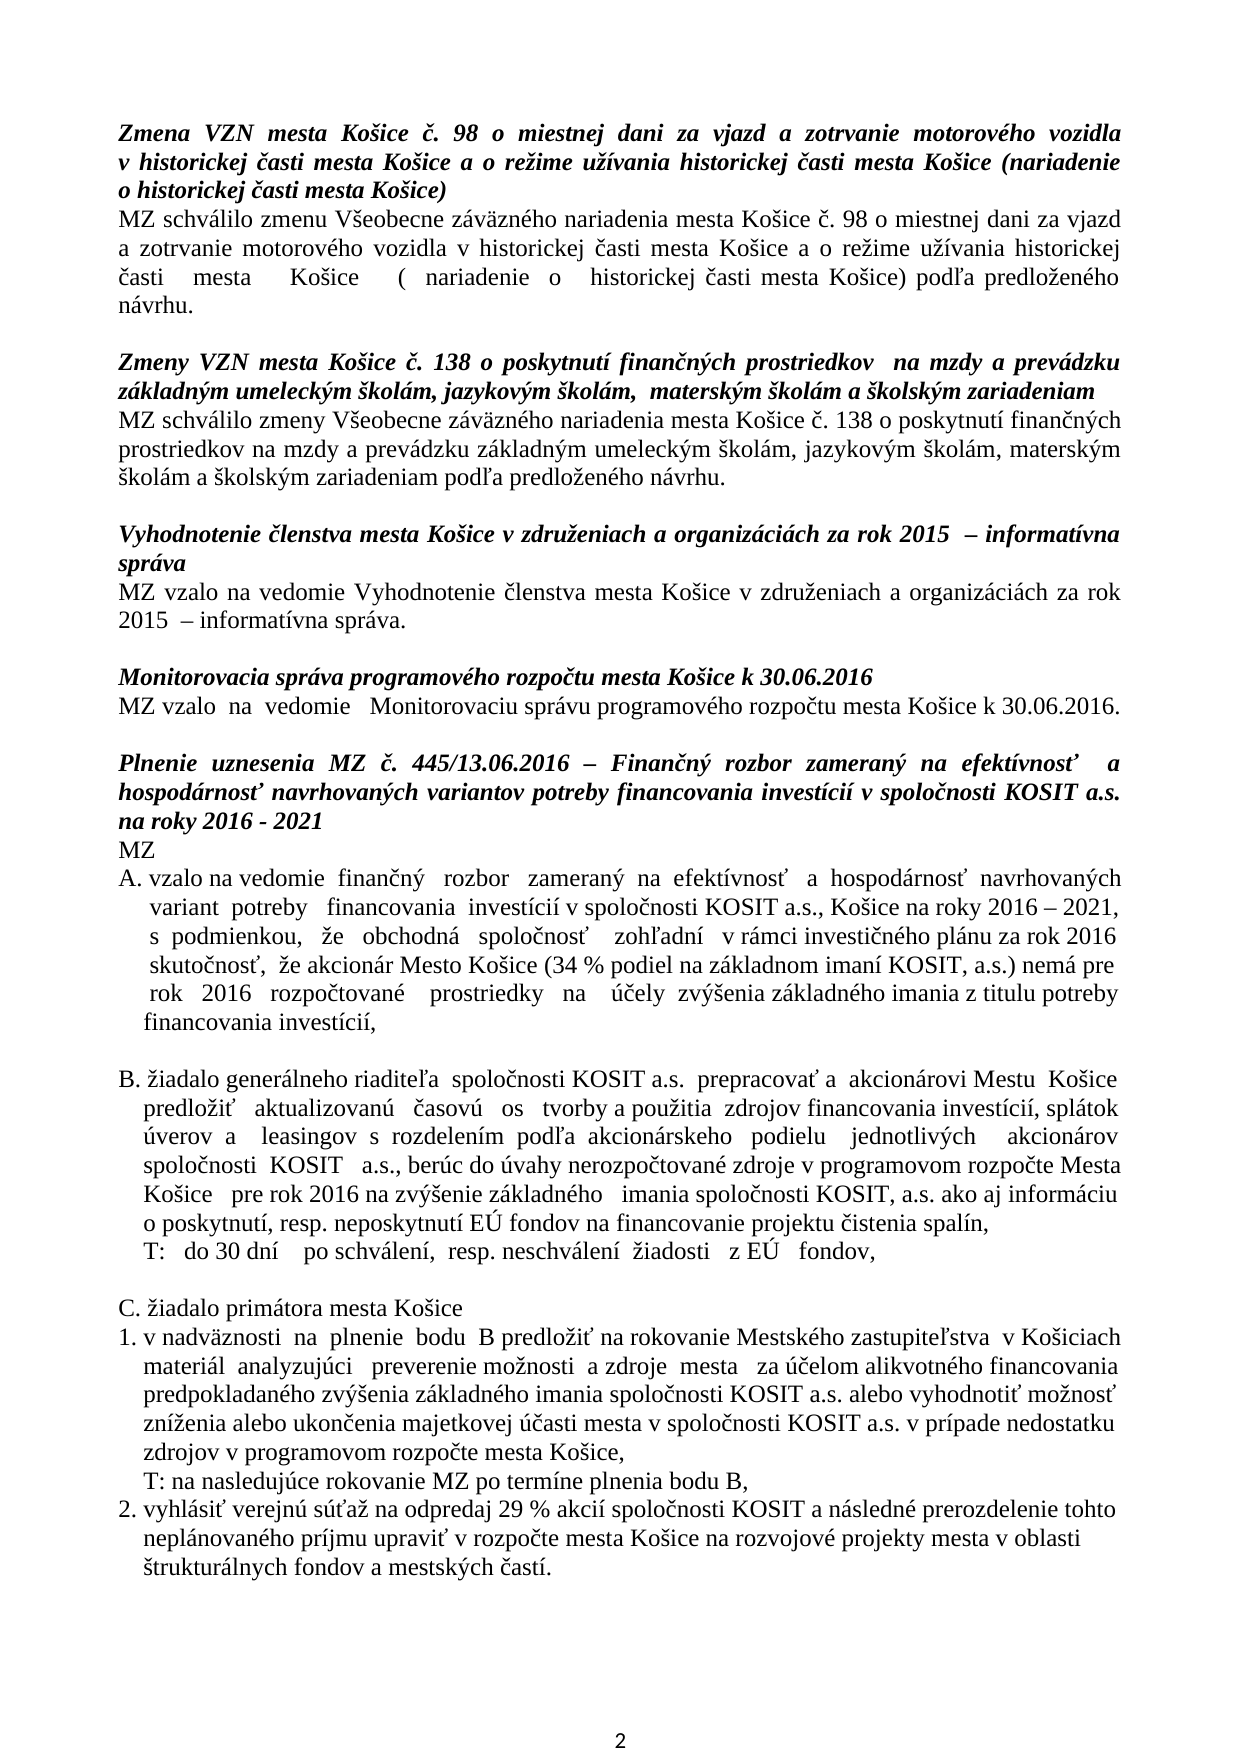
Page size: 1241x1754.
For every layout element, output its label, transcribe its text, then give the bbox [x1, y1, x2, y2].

text A. vzalo na vedomie finančný rozbor zameraný na efektívnosť a hospodárnosť navrhovaných [118, 863, 1122, 892]
text MZ vzalo na vedomie Monitorovaciu správu programového rozpočtu mesta Košice k 30.06.2016. [118, 691, 1122, 720]
text MZ schválilo zmenu Všeobecne záväzného nariadenia mesta Košice č. 98 o miestnej dani za vjazd a zotrvanie motorového vozidla v historickej časti mesta Košice a o režime užívania historickej časti mesta Košice ( nariadenie o historickej časti mesta Košice) podľa predloženého návrhu. [118, 204, 1122, 319]
text predpokladaného zvýšenia základného imania spoločnosti KOSIT a.s. alebo vyhodnotiť možnosť [118, 1379, 1122, 1408]
text Zmena VZN mesta Košice č. 98 o miestnej dani za vjazd a zotrvanie motorového vozidla v historickej časti mesta Košice a o režime užívania historickej časti mesta Košice (nariadenie o historickej časti mesta Košice) [118, 118, 1122, 204]
text B. žiadalo generálneho riaditeľa spoločnosti KOSIT a.s. prepracovať a akcionárovi Mestu Košice [118, 1064, 1122, 1093]
text C. žiadalo primátora mesta Košice [118, 1293, 1122, 1322]
text rok 2016 rozpočtované prostriedky na účely zvýšenia základného imania z titulu potreby [118, 978, 1122, 1007]
text materiál analyzujúci preverenie možnosti a zdroje mesta za účelom alikvotného financovania [118, 1351, 1122, 1379]
text úverov a leasingov s rozdelením podľa akcionárskeho podielu jednotlivých akcionárov [118, 1121, 1122, 1150]
text zníženia alebo ukončenia majetkovej účasti mesta v spoločnosti KOSIT a.s. v prípade nedostatku [118, 1408, 1122, 1437]
text predložiť aktualizovanú časovú os tvorby a použitia zdrojov financovania investícií, splátok [118, 1093, 1122, 1121]
text Zmeny VZN mesta Košice č. 138 o poskytnutí finančných prostriedkov na mzdy a prevádzku základným umeleckým školám, jazykovým školám, materským školám a školským zariadeniam [118, 347, 1122, 405]
text neplánovaného príjmu upraviť v rozpočte mesta Košice na rozvojové projekty mesta v oblasti [118, 1523, 1122, 1552]
text Plnenie uznesenia MZ č. 445/13.06.2016 – Finančný rozbor zameraný na efektívnosť a hospodárnosť navrhovaných variantov potreby financovania investícií v spoločnosti KOSIT a.s. na roky 2016 - 2021 [118, 748, 1122, 835]
text s podmienkou, že obchodná spoločnosť zohľadní v rámci investičného plánu za rok 2016 [118, 921, 1122, 950]
text MZ [118, 835, 1122, 863]
text MZ vzalo na vedomie Vyhodnotenie členstva mesta Košice v združeniach a organizáciách za rok 2015 – informatívna správa. [118, 577, 1122, 634]
text 2. vyhlásiť verejnú súťaž na odpredaj 29 % akcií spoločnosti KOSIT a následné prerozdelenie tohto [118, 1494, 1122, 1523]
text zdrojov v programovom rozpočte mesta Košice, [118, 1437, 1122, 1466]
text Vyhodnotenie členstva mesta Košice v združeniach a organizáciách za rok 2015 – informatívna správa [118, 519, 1122, 577]
text MZ schválilo zmeny Všeobecne záväzného nariadenia mesta Košice č. 138 o poskytnutí finančných prostriedkov na mzdy a prevádzku základným umeleckým školám, jazykovým školám, materským školám a školským zariadeniam podľa predloženého návrhu. [118, 405, 1122, 491]
text Košice pre rok 2016 na zvýšenie základného imania spoločnosti KOSIT, a.s. ako aj informáciu [118, 1179, 1122, 1208]
text Monitorovacia správa programového rozpočtu mesta Košice k 30.06.2016 [118, 662, 1122, 691]
text 1. v nadväznosti na plnenie bodu B predložiť na rokovanie Mestského zastupiteľstva v Košiciach [118, 1322, 1122, 1351]
text T: do 30 dní po schválení, resp. neschválení žiadosti z EÚ fondov, [118, 1236, 1122, 1265]
text financovania investícií, [118, 1007, 1122, 1036]
text o poskytnutí, resp. neposkytnutí EÚ fondov na financovanie projektu čistenia spalín, [118, 1208, 1122, 1236]
text skutočnosť, že akcionár Mesto Košice (34 % podiel na základnom imaní KOSIT, a.s.) nemá pre [118, 950, 1122, 978]
text variant potreby financovania investícií v spoločnosti KOSIT a.s., Košice na roky 2016 – 2021, [118, 892, 1122, 921]
text spoločnosti KOSIT a.s., berúc do úvahy nerozpočtované zdroje v programovom rozpočte Mesta [118, 1150, 1122, 1179]
text štrukturálnych fondov a mestských častí. [118, 1552, 1122, 1581]
text T: na nasledujúce rokovanie MZ po termíne plnenia bodu B, [118, 1466, 1122, 1494]
